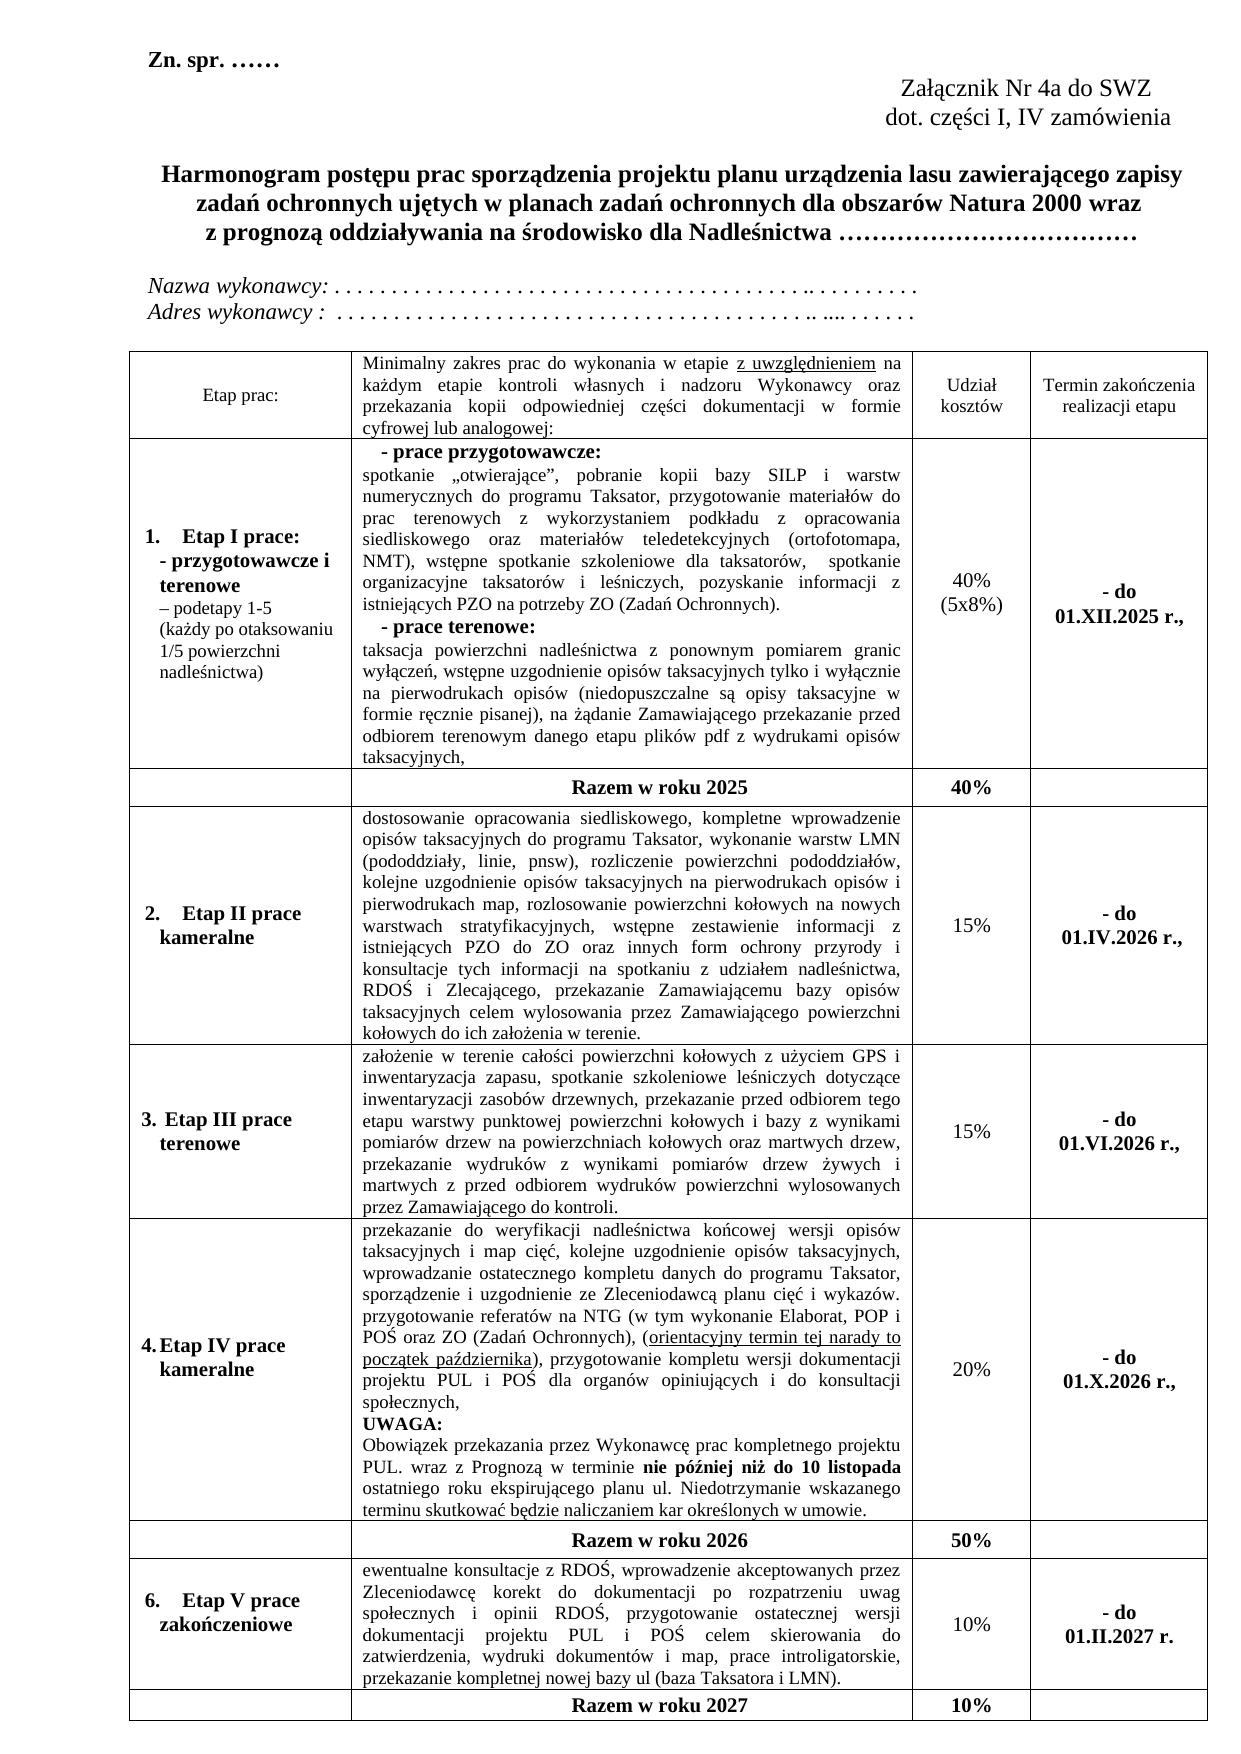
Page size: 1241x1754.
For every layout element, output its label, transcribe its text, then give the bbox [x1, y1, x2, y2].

table_cell Etap I prace: - przygotowawcze i terenowe – podetapy 1-5 (każdy po otaksowaniu 1/5 powierzchni nadleśnictwa) [130, 439, 351, 768]
table_cell Etap IV prace kameralne [130, 1219, 351, 1520]
list Adres wykonawcy : . . . . . . . . . . . . . . . . . . . . . . . . . . . . . . . . . . . . . . . . . .. .... . . . . . . [148, 298, 1196, 325]
table_cell Etap V prace zakończeniowe [130, 1559, 351, 1688]
table_cell [130, 769, 351, 806]
table_cell Razem w roku 2027 [352, 1690, 912, 1719]
table_cell dostosowanie opracowania siedliskowego, kompletne wprowadzenie opisów taksacyjnych do programu Taksator, wykonanie warstw LMN (pododdziały, linie, pnsw), rozliczenie powierzchni pododdziałów, kolejne uzgodnienie opisów taksacyjnych na pierwodrukach opisów i pierwodrukach map, rozlosowanie powierzchni kołowych na nowych warstwach stratyfikacyjnych, wstępne zestawienie informacji z istniejących PZO do ZO oraz innych form ochrony przyrody i konsultacje tych informacji na spotkaniu z udziałem nadleśnictwa, RDOŚ i Zlecającego, przekazanie Zamawiającemu bazy opisów taksacyjnych celem wylosowania przez Zamawiającego powierzchni kołowych do ich założenia w terenie. [352, 807, 912, 1044]
table_cell [130, 1521, 351, 1558]
table_cell Razem w roku 2026 [352, 1521, 912, 1558]
table_header Etap prac: [130, 352, 351, 438]
table_cell [130, 1690, 351, 1719]
table_cell Razem w roku 2025 [352, 769, 912, 806]
subtitle dot. części I, IV zamówienia [148, 102, 1196, 131]
table_cell 10% [913, 1559, 1030, 1688]
table_cell [1031, 769, 1207, 806]
table_cell - do 01.XII.2025 r., [1031, 439, 1207, 768]
list Nazwa wykonawcy: . . . . . . . . . . . . . . . . . . . . . . . . . . . . . . . . . . . . . . . . . .. . . . . . . . . . [148, 272, 1196, 298]
table_header Minimalny zakres prac do wykonania w etapie z uwzględnieniem na każdym etapie kontroli własnych i nadzoru Wykonawcy oraz przekazania kopii odpowiedniej części dokumentacji w formie cyfrowej lub analogowej: [352, 352, 912, 438]
table_cell - do 01.X.2026 r., [1031, 1219, 1207, 1520]
table_cell ewentualne konsultacje z RDOŚ, wprowadzenie akceptowanych przez Zleceniodawcę korekt do dokumentacji po rozpatrzeniu uwag społecznych i opinii RDOŚ, przygotowanie ostatecznej wersji dokumentacji projektu PUL i POŚ celem skierowania do zatwierdzenia, wydruki dokumentów i map, prace introligatorskie, przekazanie kompletnej nowej bazy ul (baza Taksatora i LMN). [352, 1559, 912, 1688]
table_cell 10% [913, 1690, 1030, 1719]
table_cell 40% (5x8%) [913, 439, 1030, 768]
table_cell przekazanie do weryfikacji nadleśnictwa końcowej wersji opisów taksacyjnych i map cięć, kolejne uzgodnienie opisów taksacyjnych, wprowadzanie ostatecznego kompletu danych do programu Taksator, sporządzenie i uzgodnienie ze Zleceniodawcą planu cięć i wykazów. przygotowanie referatów na NTG (w tym wykonanie Elaborat, POP i POŚ oraz ZO (Zadań Ochronnych), (orientacyjny termin tej narady to początek października), przygotowanie kompletu wersji dokumentacji projektu PUL i POŚ dla organów opiniujących i do konsultacji społecznych, UWAGA: Obowiązek przekazania przez Wykonawcę prac kompletnego projektu PUL. wraz z Prognozą w terminie nie później niż do 10 listopada ostatniego roku ekspirującego planu ul. Niedotrzymanie wskazanego terminu skutkować będzie naliczaniem kar określonych w umowie. [352, 1219, 912, 1520]
text Harmonogram postępu prac sporządzenia projektu planu urządzenia lasu zawierającego zapisy zadań ochronnych ujętych w planach zadań ochronnych dla obszarów Natura 2000 wraz z prognozą oddziaływania na środowisko dla Nadleśnictwa ……………………………… [148, 159, 1196, 246]
table_cell założenie w terenie całości powierzchni kołowych z użyciem GPS i inwentaryzacja zapasu, spotkanie szkoleniowe leśniczych dotyczące inwentaryzacji zasobów drzewnych, przekazanie przed odbiorem tego etapu warstwy punktowej powierzchni kołowych i bazy z wynikami pomiarów drzew na powierzchniach kołowych oraz martwych drzew, przekazanie wydruków z wynikami pomiarów drzew żywych i martwych z przed odbiorem wydruków powierzchni wylosowanych przez Zamawiającego do kontroli. [352, 1045, 912, 1217]
text Zn. spr. …… [148, 44, 1196, 73]
table_header Udział kosztów [913, 352, 1030, 438]
table_cell - do 01.VI.2026 r., [1031, 1045, 1207, 1217]
table_cell [1031, 1690, 1207, 1719]
table_cell 15% [913, 807, 1030, 1044]
table_cell Etap II prace kameralne [130, 807, 351, 1044]
table_cell - prace przygotowawcze: spotkanie „otwierające”, pobranie kopii bazy SILP i warstw numerycznych do programu Taksator, przygotowanie materiałów do prac terenowych z wykorzystaniem podkładu z opracowania siedliskowego oraz materiałów teledetekcyjnych (ortofotomapa, NMT), wstępne spotkanie szkoleniowe dla taksatorów, spotkanie organizacyjne taksatorów i leśniczych, pozyskanie informacji z istniejących PZO na potrzeby ZO (Zadań Ochronnych). - prace terenowe: taksacja powierzchni nadleśnictwa z ponownym pomiarem granic wyłączeń, wstępne uzgodnienie opisów taksacyjnych tylko i wyłącznie na pierwodrukach opisów (niedopuszczalne są opisy taksacyjne w formie ręcznie pisanej), na żądanie Zamawiającego przekazanie przed odbiorem terenowym danego etapu plików pdf z wydrukami opisów taksacyjnych, [352, 439, 912, 768]
table_cell Etap III prace terenowe [130, 1045, 351, 1217]
table_header Termin zakończenia realizacji etapu [1031, 352, 1207, 438]
table_cell - do 01.IV.2026 r., [1031, 807, 1207, 1044]
table_cell 50% [913, 1521, 1030, 1558]
table_cell - do 01.II.2027 r. [1031, 1559, 1207, 1688]
table_cell 20% [913, 1219, 1030, 1520]
table_cell 15% [913, 1045, 1030, 1217]
table_cell [1031, 1521, 1207, 1558]
text Załącznik Nr 4a do SWZ [148, 73, 1152, 102]
table_cell 40% [913, 769, 1030, 806]
